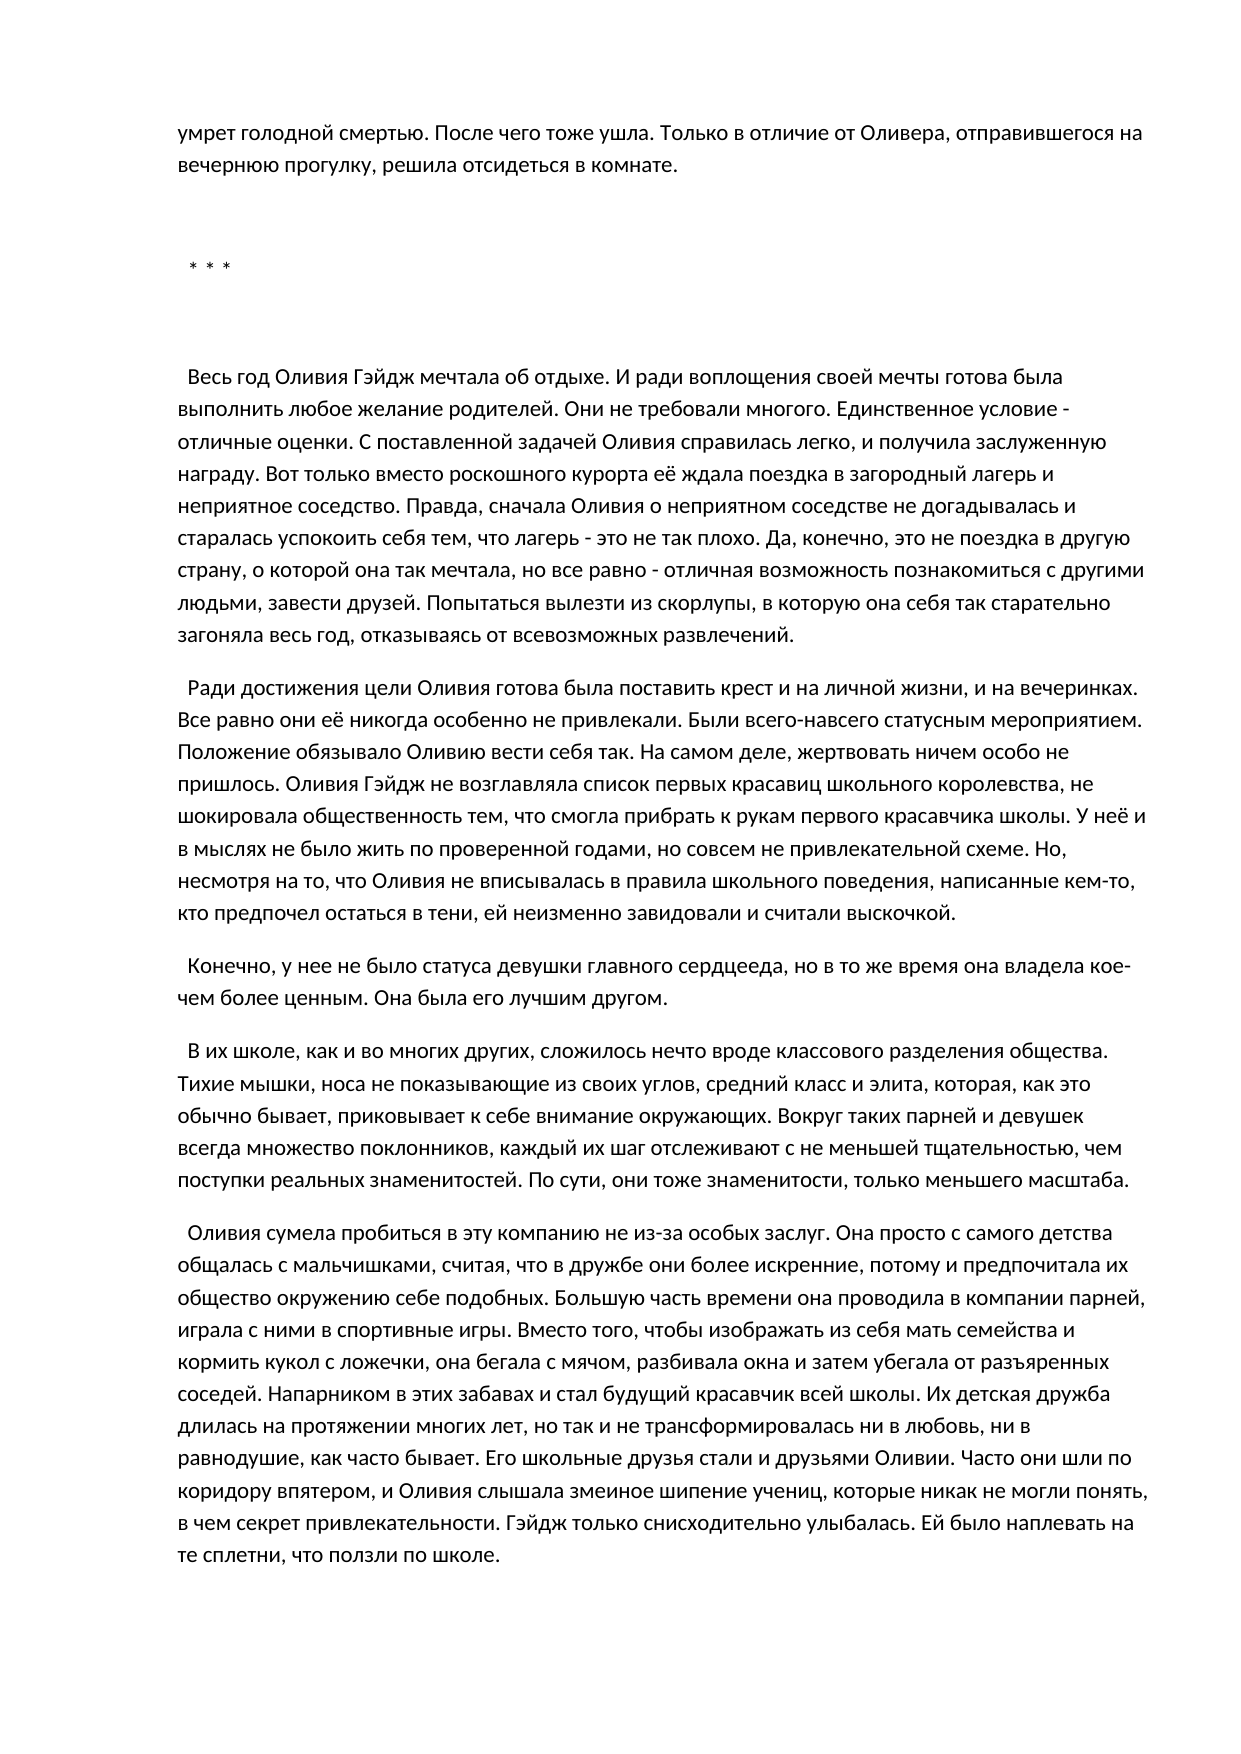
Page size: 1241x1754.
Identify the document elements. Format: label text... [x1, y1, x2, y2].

text Оливия сумела пробиться в эту компанию не из-за особых заслуг. Она просто с самого детства общалась с мальчишками, считая, что в дружбе они более искренние, потому и предпочитала их общество окружению себе подобных. Большую часть времени она проводила в компании парней, играла с ними в спортивные игры. Вместо того, чтобы изображать из себя мать семейства и кормить кукол с ложечки, она бегала с мячом, разбивала окна и затем убегала от разъяренных соседей. Напарником в этих забавах и стал будущий красавчик всей школы. Их детская дружба длилась на протяжении многих лет, но так и не трансформировалась ни в любовь, ни в равнодушие, как часто бывает. Его школьные друзья стали и друзьями Оливии. Часто они шли по коридору впятером, и Оливия слышала змеиное шипение учениц, которые никак не могли понять, в чем секрет привлекательности. Гэйдж только снисходительно улыбалась. Ей было наплевать на те сплетни, что ползли по школе. [177, 1218, 1152, 1568]
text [177, 118, 1152, 178]
text В их школе, как и во многих других, сложилось нечто вроде классового разделения общества. Тихие мышки, носа не показывающие из своих углов, средний класс и элита, которая, как это обычно бывает, приковывает к себе внимание окружающих. Вокруг таких парней и девушек всегда множество поклонников, каждый их шаг отслеживают с не меньшей тщательностью, чем поступки реальных знаменитостей. По сути, они тоже знаменитости, только меньшего масштаба. [177, 1036, 1152, 1193]
text Ради достижения цели Оливия готова была поставить крест и на личной жизни, и на вечеринках. Все равно они её никогда особенно не привлекали. Были всего-навсего статусным мероприятием. Положение обязывало Оливию вести себя так. На самом деле, жертвовать ничем особо не пришлось. Оливия Гэйдж не возглавляла список первых красавиц школьного королевства, не шокировала общественность тем, что смогла прибрать к рукам первого красавчика школы. У неё и в мыслях не было жить по проверенной годами, но совсем не привлекательной схеме. Но, несмотря на то, что Оливия не вписывалась в правила школьного поведения, написанные кем-то, кто предпочел остаться в тени, ей неизменно завидовали и считали выскочкой. [177, 673, 1152, 926]
text * * * [177, 256, 1152, 284]
text Конечно, у нее не было статуса девушки главного сердцееда, но в то же время она владела кое-чем более ценным. Она была его лучшим другом. [177, 951, 1152, 1011]
text Весь год Оливия Гэйдж мечтала об отдыхе. И ради воплощения своей мечты готова была выполнить любое желание родителей. Они не требовали многого. Единственное условие - отличные оценки. С поставленной задачей Оливия справилась легко, и получила заслуженную награду. Вот только вместо роскошного курорта её ждала поездка в загородный лагерь и неприятное соседство. Правда, сначала Оливия о неприятном соседстве не догадывалась и старалась успокоить себя тем, что лагерь - это не так плохо. Да, конечно, это не поездка в другую страну, о которой она так мечтала, но все равно - отличная возможность познакомиться с другими людьми, завести друзей. Попытаться вылезти из скорлупы, в которую она себя так старательно загоняла весь год, отказываясь от всевозможных развлечений. [177, 362, 1152, 648]
